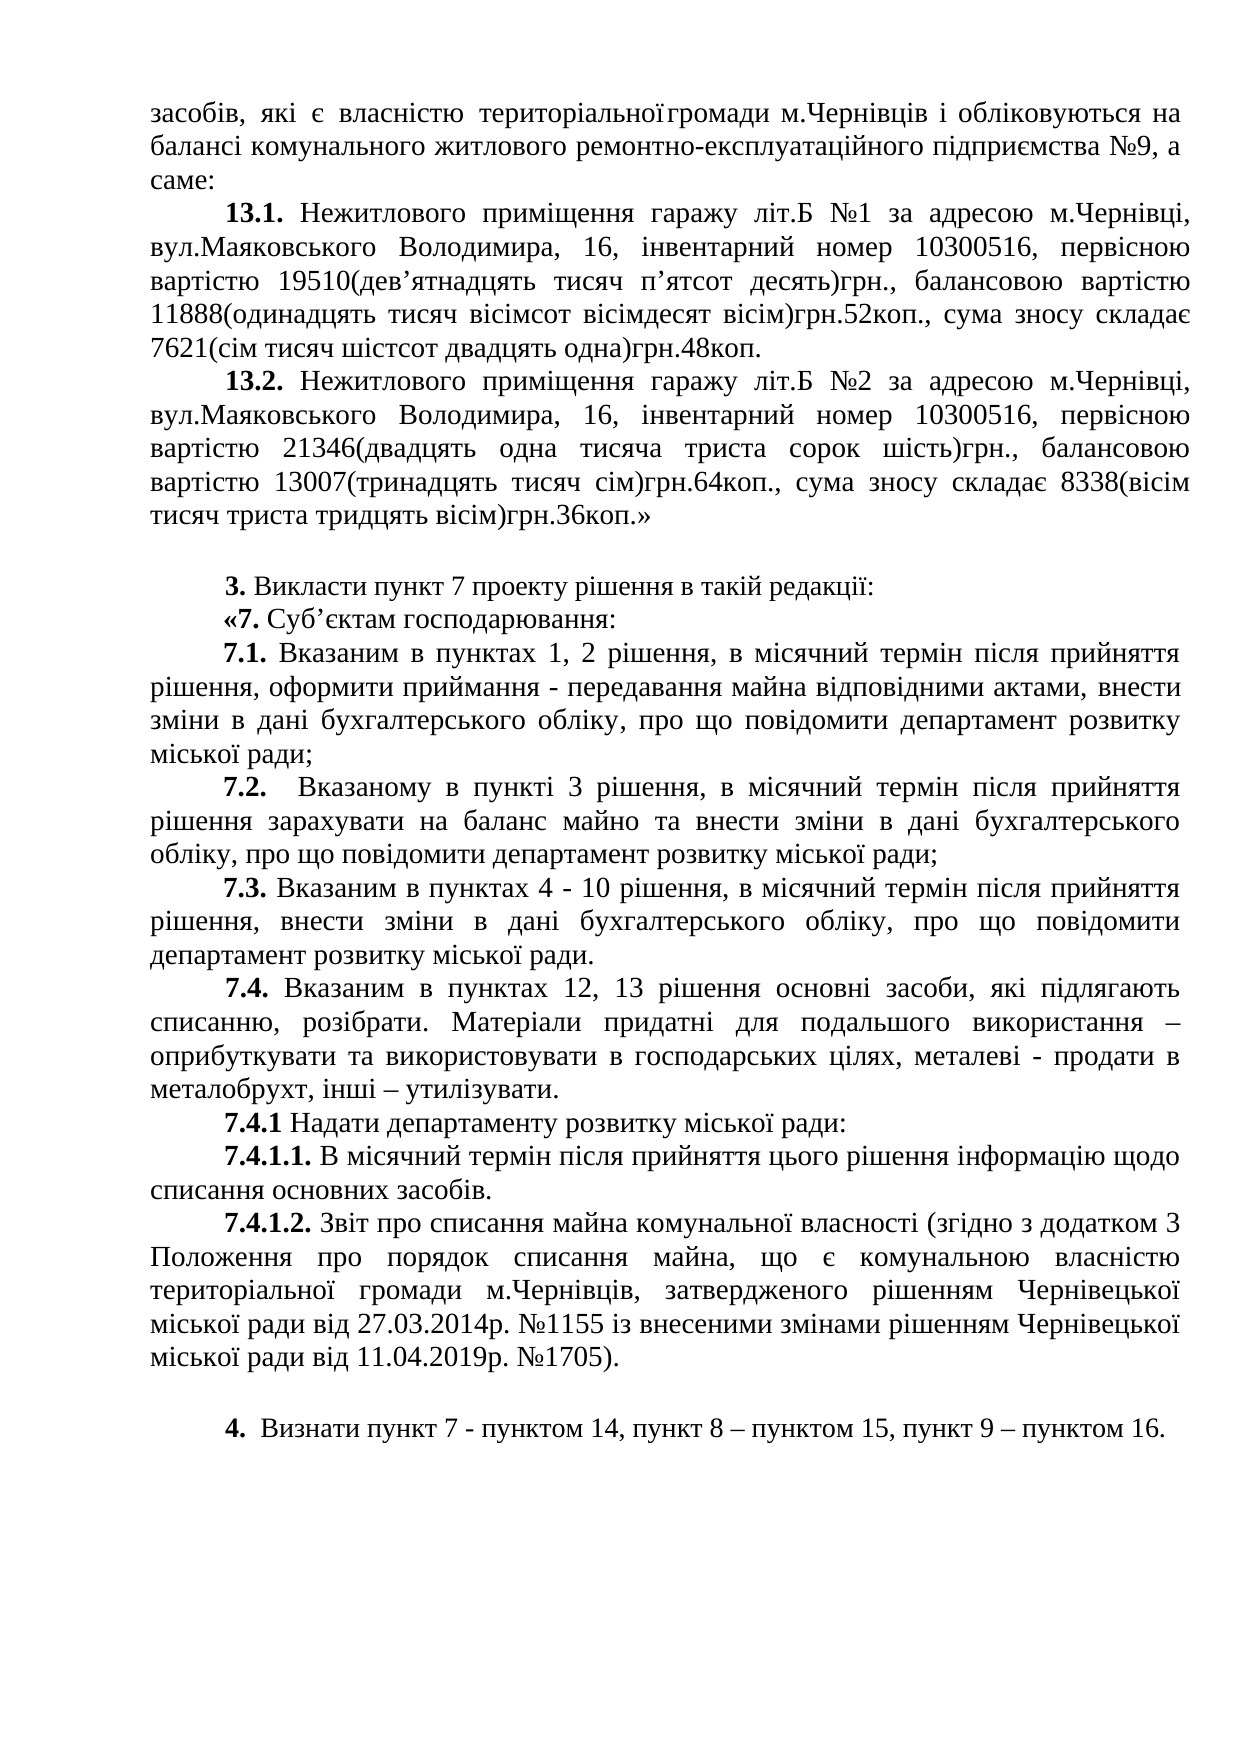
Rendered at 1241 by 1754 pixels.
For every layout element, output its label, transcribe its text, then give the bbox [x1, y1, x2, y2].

text «7. Суб’єктам господарювання: [150, 602, 1181, 635]
text 13.2. Нежитлового приміщення гаражу літ.Б №2 за адресою м.Чернівці, вул.Маяковського Володимира, 16, інвентарний номер 10300516, первісною вартістю 21346(двадцять одна тисяча триста сорок шість)грн., балансовою вартістю 13007(тринадцять тисяч сім)грн.64коп., сума зносу складає 8338(вісім тисяч триста тридцять вісім)грн.36коп.» [150, 363, 1191, 531]
text 3. Викласти пункт 7 проекту рішення в такій редакції: [150, 569, 1181, 602]
text 7.1. Вказаним в пунктах 1, 2 рішення, в місячний термін після прийняття рішення, оформити приймання - передавання майна відповідними актами, внести зміни в дані бухгалтерського обліку, про що повідомити департамент розвитку міської ради; [150, 635, 1181, 769]
text 13.1. Нежитлового приміщення гаражу літ.Б №1 за адресою м.Чернівці, вул.Маяковського Володимира, 16, інвентарний номер 10300516, первісною вартістю 19510(дев’ятнадцять тисяч п’ятсот десять)грн., балансовою вартістю 11888(одинадцять тисяч вісімсот вісімдесят вісім)грн.52коп., сума зносу складає 7621(сім тисяч шістсот двадцять одна)грн.48коп. [150, 196, 1191, 363]
text 7.4.1.2. Звіт про списання майна комунальної власності (згідно з додатком 3 Положення про порядок списання майна, що є комунальною власністю територіальної громади м.Чернівців, затвердженого рішенням Чернівецької міської ради від 27.03.2014р. №1155 із внесеними змінами рішенням Чернівецької міської ради від 11.04.2019р. №1705). [150, 1205, 1181, 1373]
text 7.4. Вказаним в пунктах 12, 13 рішення основні засоби, які підлягають списанню, розібрати. Матеріали придатні для подальшого використання – оприбуткувати та використовувати в господарських цілях, металеві - продати в металобрухт, інші – утилізувати. [150, 971, 1181, 1105]
text 7.4.1.1. В місячний термін після прийняття цього рішення інформацію щодо списання основних засобів. [150, 1138, 1181, 1205]
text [150, 95, 1181, 196]
text 7.3. Вказаним в пунктах 4 - 10 рішення, в місячний термін після прийняття рішення, внести зміни в дані бухгалтерського обліку, про що повідомити департамент розвитку міської ради. [150, 870, 1181, 971]
text 4. Визнати пункт 7 - пунктом 14, пункт 8 – пунктом 15, пункт 9 – пунктом 16. [150, 1411, 1181, 1444]
text 7.2. Вказаному в пункті 3 рішення, в місячний термін після прийняття рішення зарахувати на баланс майно та внести зміни в дані бухгалтерського обліку, про що повідомити департамент розвитку міської ради; [150, 769, 1181, 870]
text 7.4.1 Надати департаменту розвитку міської ради: [150, 1105, 1181, 1138]
